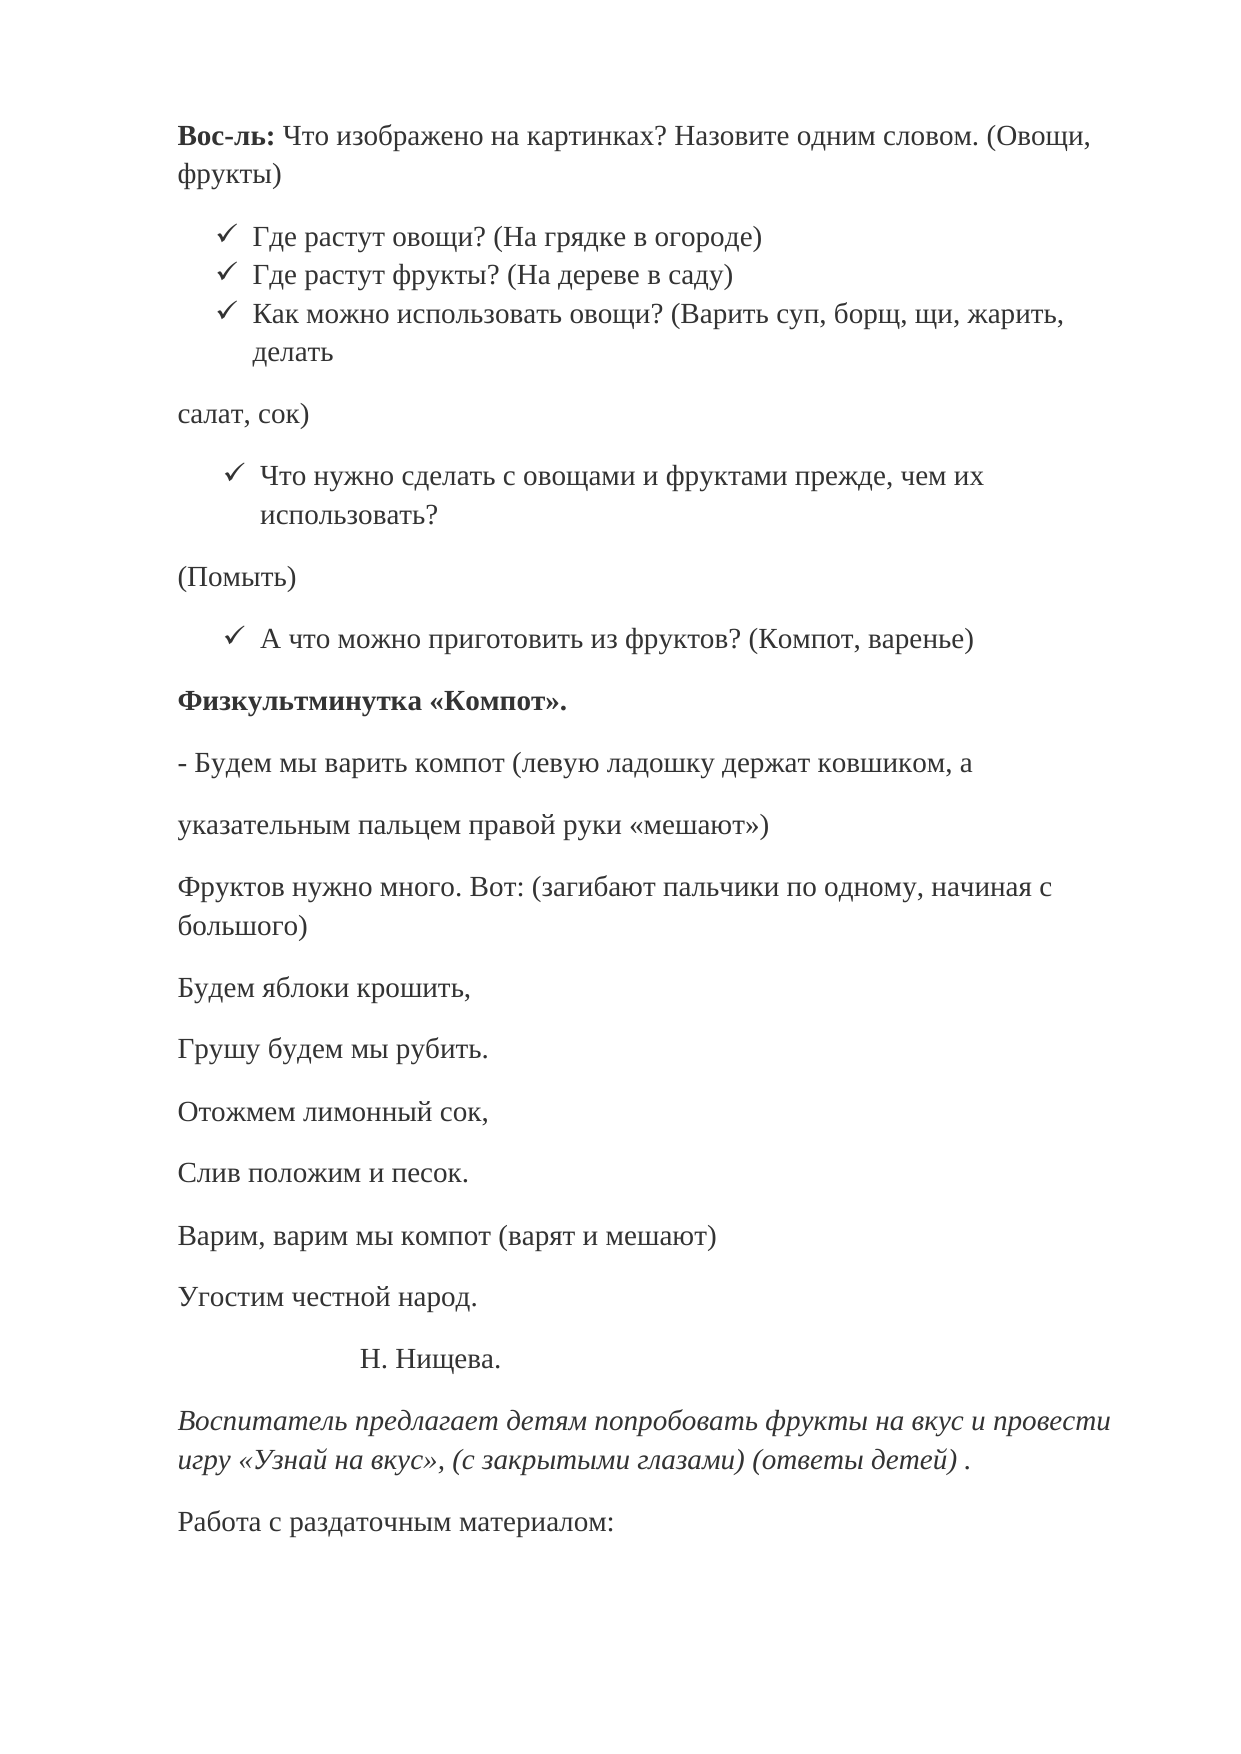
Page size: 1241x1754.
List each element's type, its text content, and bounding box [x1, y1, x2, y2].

text Физкультминутка «Компот». [177, 683, 1152, 717]
text Фруктов нужно много. Вот: (загибают пальчики по одному, начиная с большого) [177, 869, 1152, 941]
text Слив положим и песок. [177, 1156, 1152, 1189]
text Будем яблоки крошить, [177, 970, 1152, 1003]
text Вос-ль: Что изображено на картинках? Назовите одним словом. (Овощи, фрукты) [177, 118, 1152, 190]
text Отожмем лимонный сок, [177, 1094, 1152, 1127]
text Н. Нищева. [177, 1342, 1152, 1375]
list Что нужно сделать с овощами и фруктами прежде, чем их использовать? [222, 458, 1152, 531]
text Работа с раздаточным материалом: [177, 1504, 1152, 1538]
text - Будем мы варить компот (левую ладошку держат ковшиком, а [177, 745, 1152, 779]
text (Помыть) [177, 559, 1152, 593]
text указательным пальцем правой руки «мешают») [177, 807, 1152, 841]
text Воспитатель предлагает детям попробовать фрукты на вкус и провести игру «Узнай на вкус», (с закрытыми глазами) (ответы детей) . [177, 1403, 1152, 1476]
text Угостим честной народ. [177, 1279, 1152, 1313]
list Где растут овощи? (На грядке в огороде) [215, 219, 1152, 252]
list Где растут фрукты? (На дереве в саду) [215, 257, 1152, 291]
text салат, сок) [177, 397, 1152, 430]
text Варим, варим мы компот (варят и мешают) [177, 1218, 1152, 1251]
list Как можно использовать овощи? (Варить суп, борщ, щи, жарить, делать [215, 296, 1152, 368]
text Грушу будем мы рубить. [177, 1032, 1152, 1065]
list А что можно приготовить из фруктов? (Компот, варенье) [222, 621, 1152, 655]
